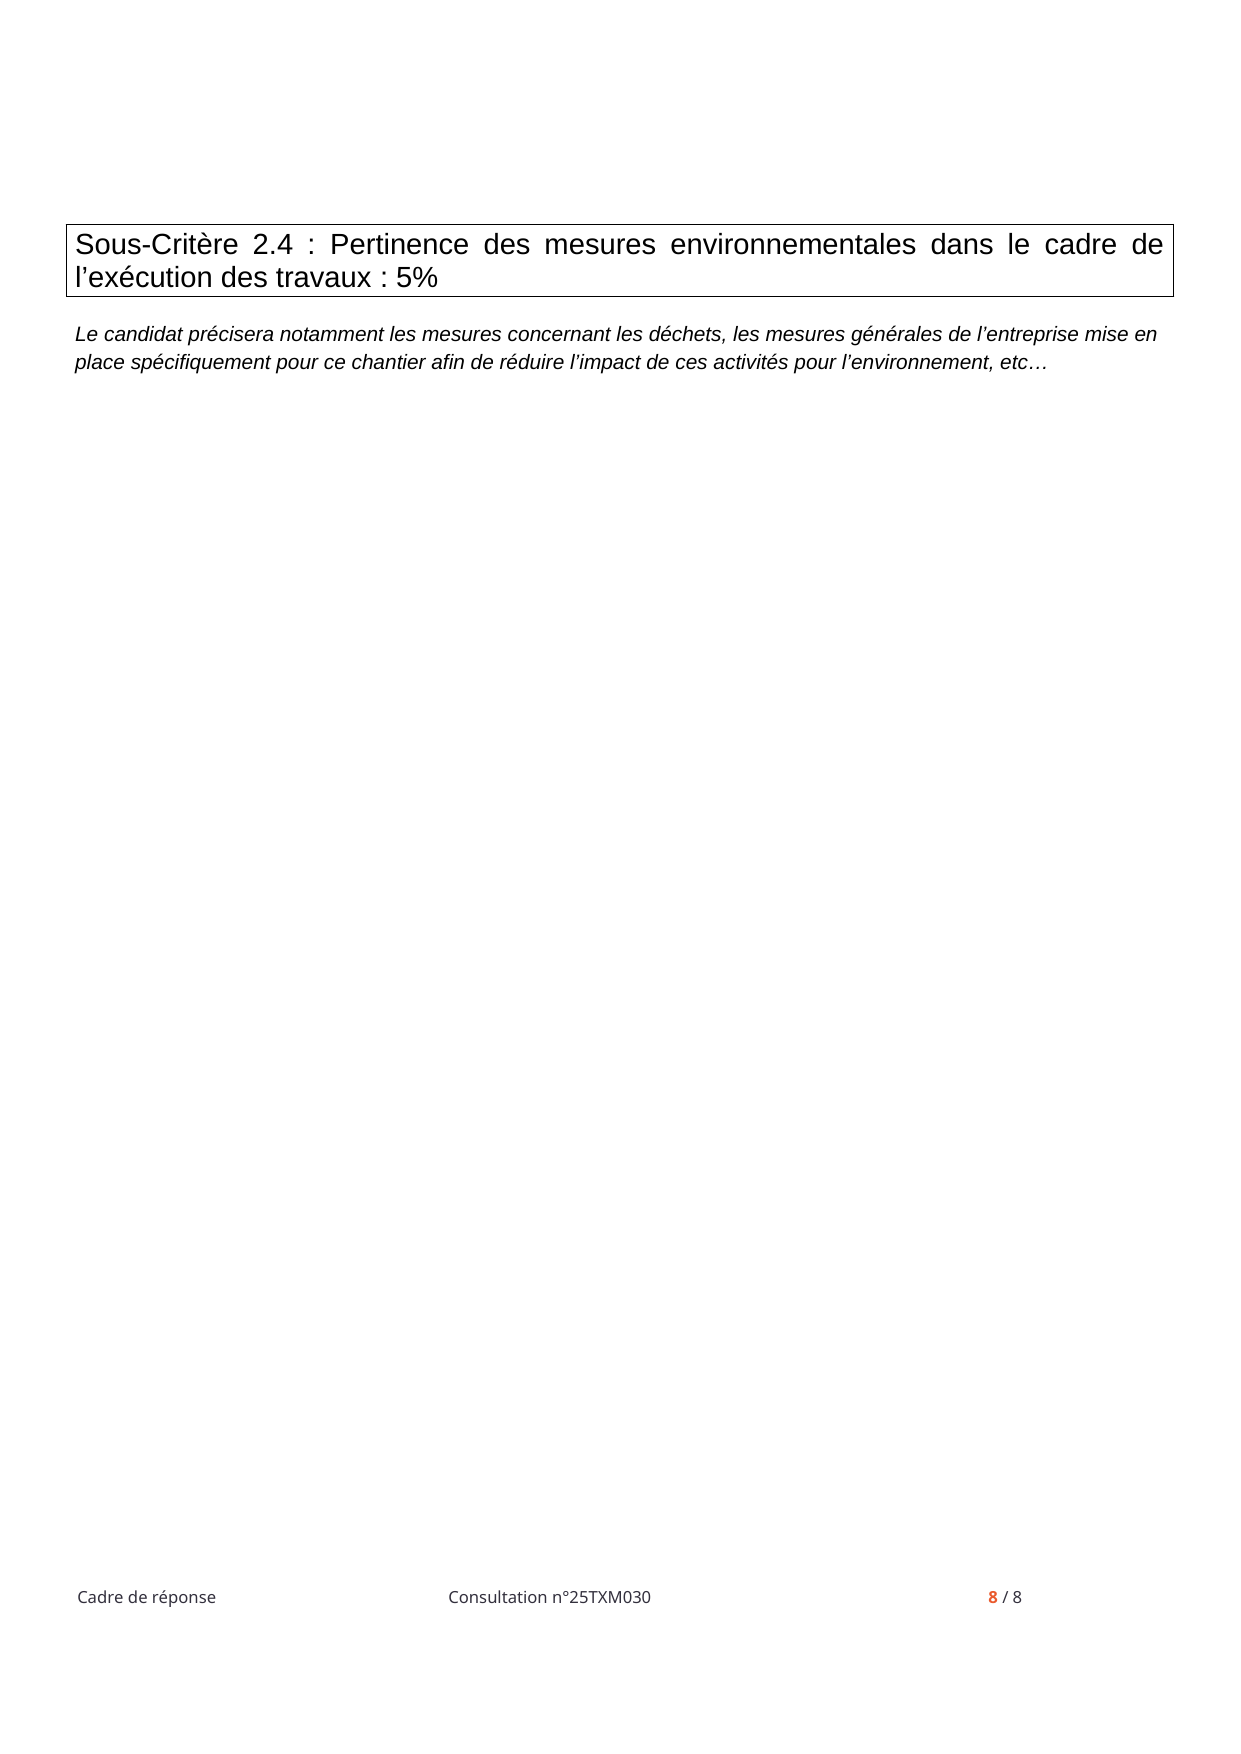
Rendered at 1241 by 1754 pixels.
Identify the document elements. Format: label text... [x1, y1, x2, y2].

text Le candidat précisera notamment les mesures concernant les déchets, les mesures générales de l’entreprise mise en place spécifiquement pour ce chantier afin de réduire l’impact de ces activités pour l’environnement, etc… [75, 322, 1165, 373]
text Sous-Critère 2.4 : Pertinence des mesures environnementales dans le cadre de l’exécution des travaux : 5% [67, 225, 1173, 296]
